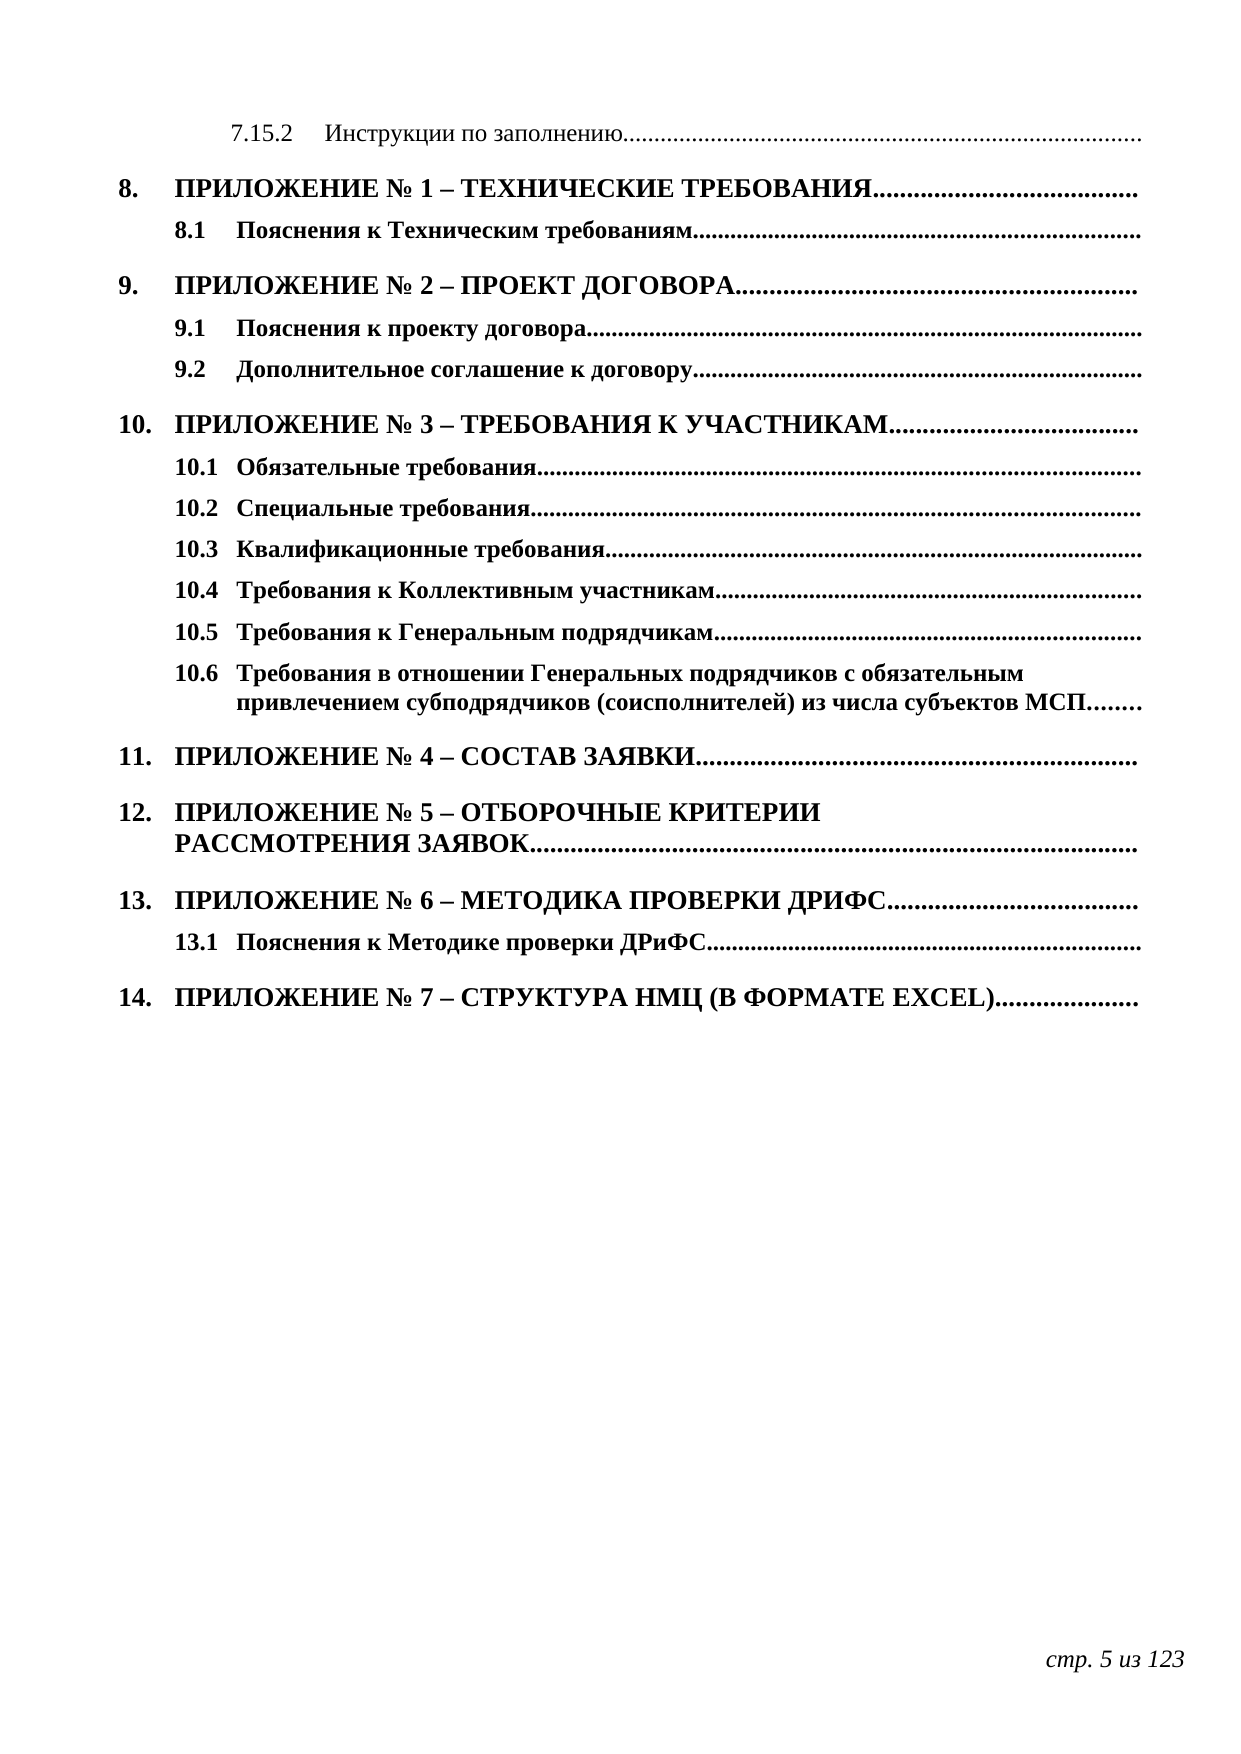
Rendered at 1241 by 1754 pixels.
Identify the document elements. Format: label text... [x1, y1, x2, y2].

text 7.15.2 Инструкции по заполнению 103 [230, 118, 1063, 147]
text 12. ПРИЛОЖЕНИЕ № 5 – ОТБОРОЧНЫЕ КРИТЕРИИ РАССМОТРЕНИЯ ЗАЯВОК 124 [118, 796, 1063, 859]
text 10.5 Требования к Генеральным подрядчикам 119 [174, 617, 1093, 645]
text 10.4 Требования к Коллективным участникам 118 [174, 575, 1093, 604]
text 9. ПРИЛОЖЕНИЕ № 2 – ПРОЕКТ ДОГОВОРА 105 [118, 269, 1063, 300]
text 9.1 Пояснения к проекту договора 105 [174, 313, 1093, 342]
text 10.2 Специальные требования 117 [174, 493, 1093, 522]
text 10. ПРИЛОЖЕНИЕ № 3 – ТРЕБОВАНИЯ К УЧАСТНИКАМ 110 [118, 408, 1063, 439]
text 11. ПРИЛОЖЕНИЕ № 4 – СОСТАВ ЗАЯВКИ 122 [118, 740, 1063, 771]
text 13. ПРИЛОЖЕНИЕ № 6 – МЕТОДИКА ПРОВЕРКИ ДРИФС 128 [118, 884, 1063, 915]
text 13.1 Пояснения к Методике проверки ДРиФС 128 [174, 927, 1093, 956]
text 9.2 Дополнительное соглашение к договору 106 [174, 354, 1093, 383]
text 8. ПРИЛОЖЕНИЕ № 1 – ТЕХНИЧЕСКИЕ ТРЕБОВАНИЯ 104 [118, 172, 1063, 203]
text 10.1 Обязательные требования 110 [174, 452, 1093, 480]
text 8.1 Пояснения к Техническим требованиям 104 [174, 216, 1093, 244]
text 10.6 Требования в отношении Генеральных подрядчиков с обязательным привлечением субподрядчиков (соисполнителей) из числа субъектов МСП 121 [174, 658, 1093, 715]
text 14. ПРИЛОЖЕНИЕ № 7 – СТРУКТУРА НМЦ (в формате Excel) 129 [118, 981, 1063, 1012]
text 10.3 Квалификационные требования 117 [174, 534, 1093, 563]
